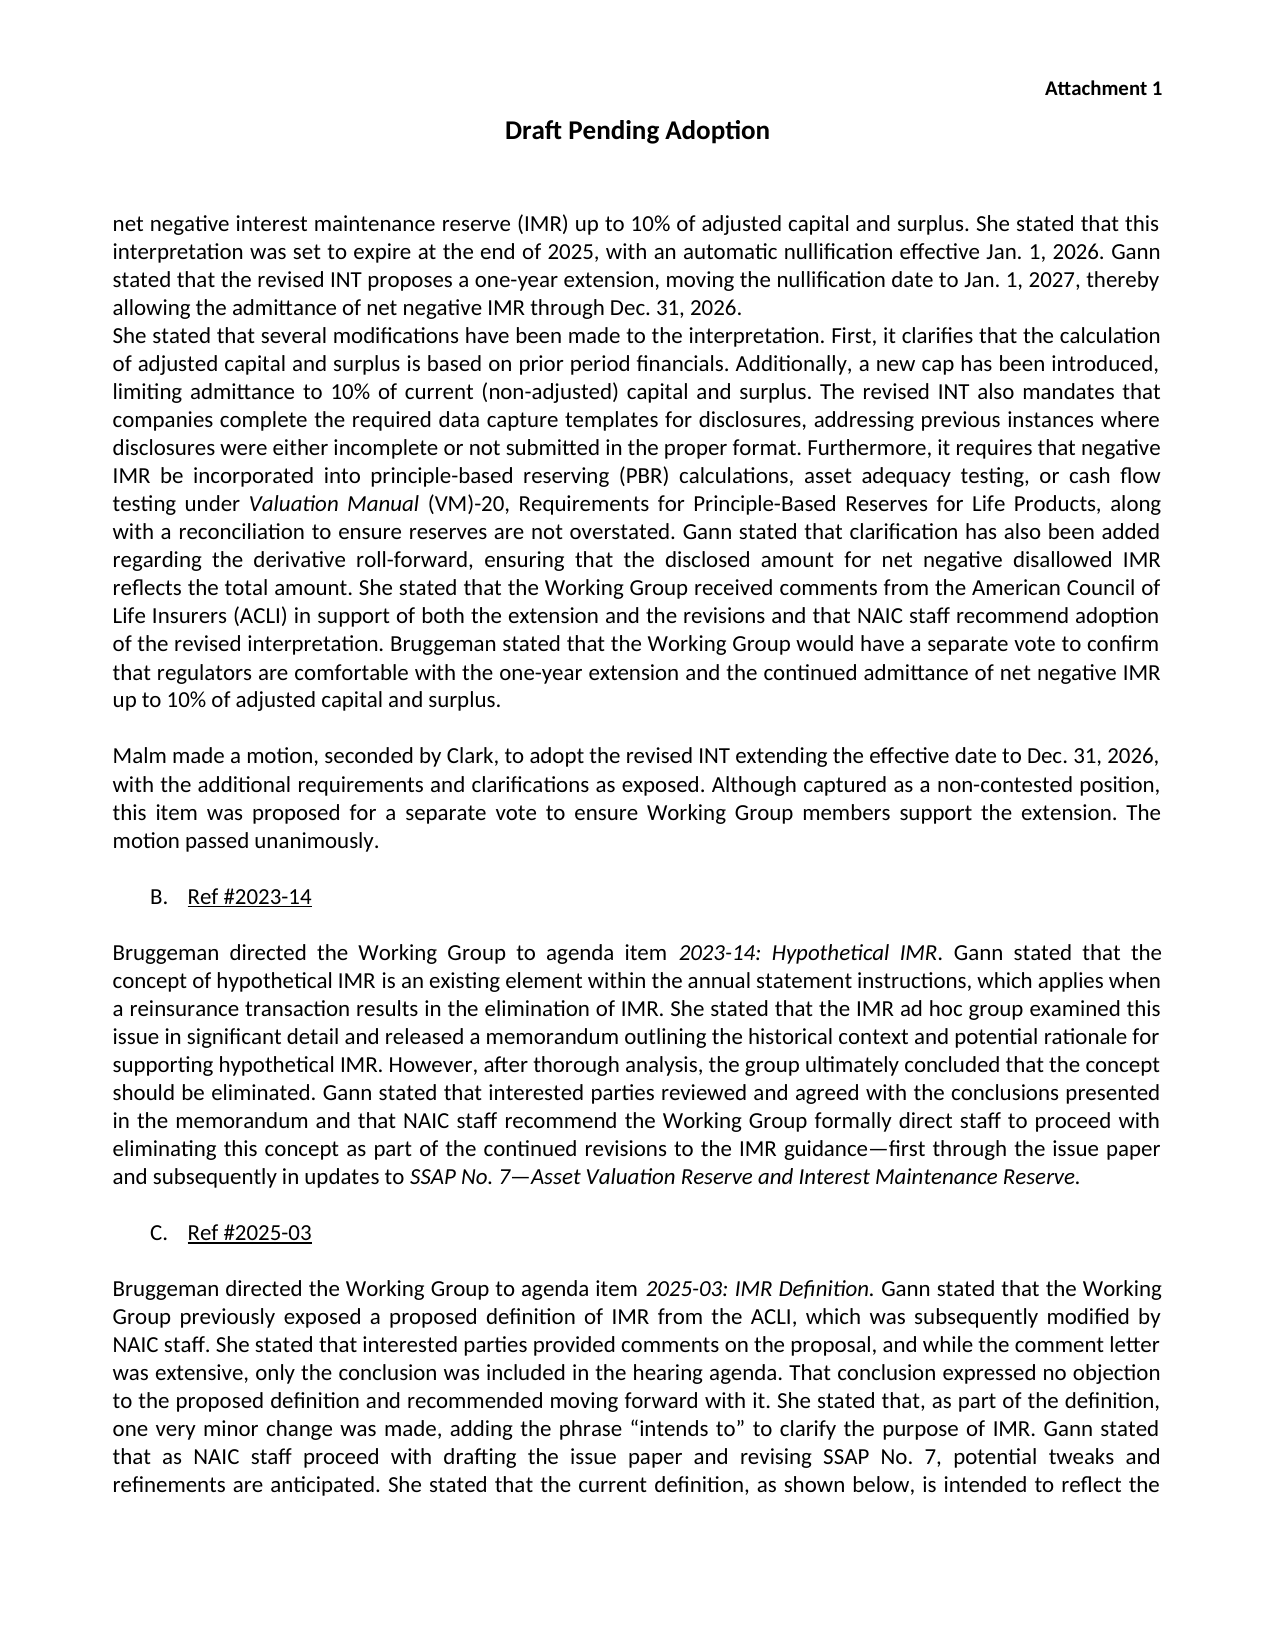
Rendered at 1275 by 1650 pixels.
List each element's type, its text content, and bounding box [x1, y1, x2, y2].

text Malm made a motion, seconded by Clark, to adopt the revised INT extending the effective date to Dec. 31, 2026, with the additional requirements and clarifications as exposed. Although captured as a non-contested position, this item was proposed for a separate vote to ensure Working Group members support the extension. The motion passed unanimously. [112, 742, 1162, 854]
list Ref #2025-03 [150, 1218, 1162, 1246]
text She stated that several modifications have been made to the interpretation. First, it clarifies that the calculation of adjusted capital and surplus is based on prior period financials. Additionally, a new cap has been introduced, limiting admittance to 10% of current (non-adjusted) capital and surplus. The revised INT also mandates that companies complete the required data capture templates for disclosures, addressing previous instances where disclosures were either incomplete or not submitted in the proper format. Furthermore, it requires that negative IMR be incorporated into principle-based reserving (PBR) calculations, asset adequacy testing, or cash flow testing under Valuation Manual (VM)-20, Requirements for Principle-Based Reserves for Life Products, along with a reconciliation to ensure reserves are not overstated. Gann stated that clarification has also been added regarding the derivative roll-forward, ensuring that the disclosed amount for net negative disallowed IMR reflects the total amount. She stated that the Working Group received comments from the American Council of Life Insurers (ACLI) in support of both the extension and the revisions and that NAIC staff recommend adoption of the revised interpretation. Bruggeman stated that the Working Group would have a separate vote to confirm that regulators are comfortable with the one-year extension and the continued admittance of net negative IMR up to 10% of adjusted capital and surplus. [112, 321, 1162, 714]
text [112, 209, 1162, 321]
list Ref #2023-14 [150, 882, 1162, 910]
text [112, 1274, 1162, 1498]
text Bruggeman directed the Working Group to agenda item 2023-14: Hypothetical IMR. Gann stated that the concept of hypothetical IMR is an existing element within the annual statement instructions, which applies when a reinsurance transaction results in the elimination of IMR. She stated that the IMR ad hoc group examined this issue in significant detail and released a memorandum outlining the historical context and potential rationale for supporting hypothetical IMR. However, after thorough analysis, the group ultimately concluded that the concept should be eliminated. Gann stated that interested parties reviewed and agreed with the conclusions presented in the memorandum and that NAIC staff recommend the Working Group formally direct staff to proceed with eliminating this concept as part of the continued revisions to the IMR guidance—first through the issue paper and subsequently in updates to SSAP No. 7—Asset Valuation Reserve and Interest Maintenance Reserve. [112, 938, 1162, 1190]
